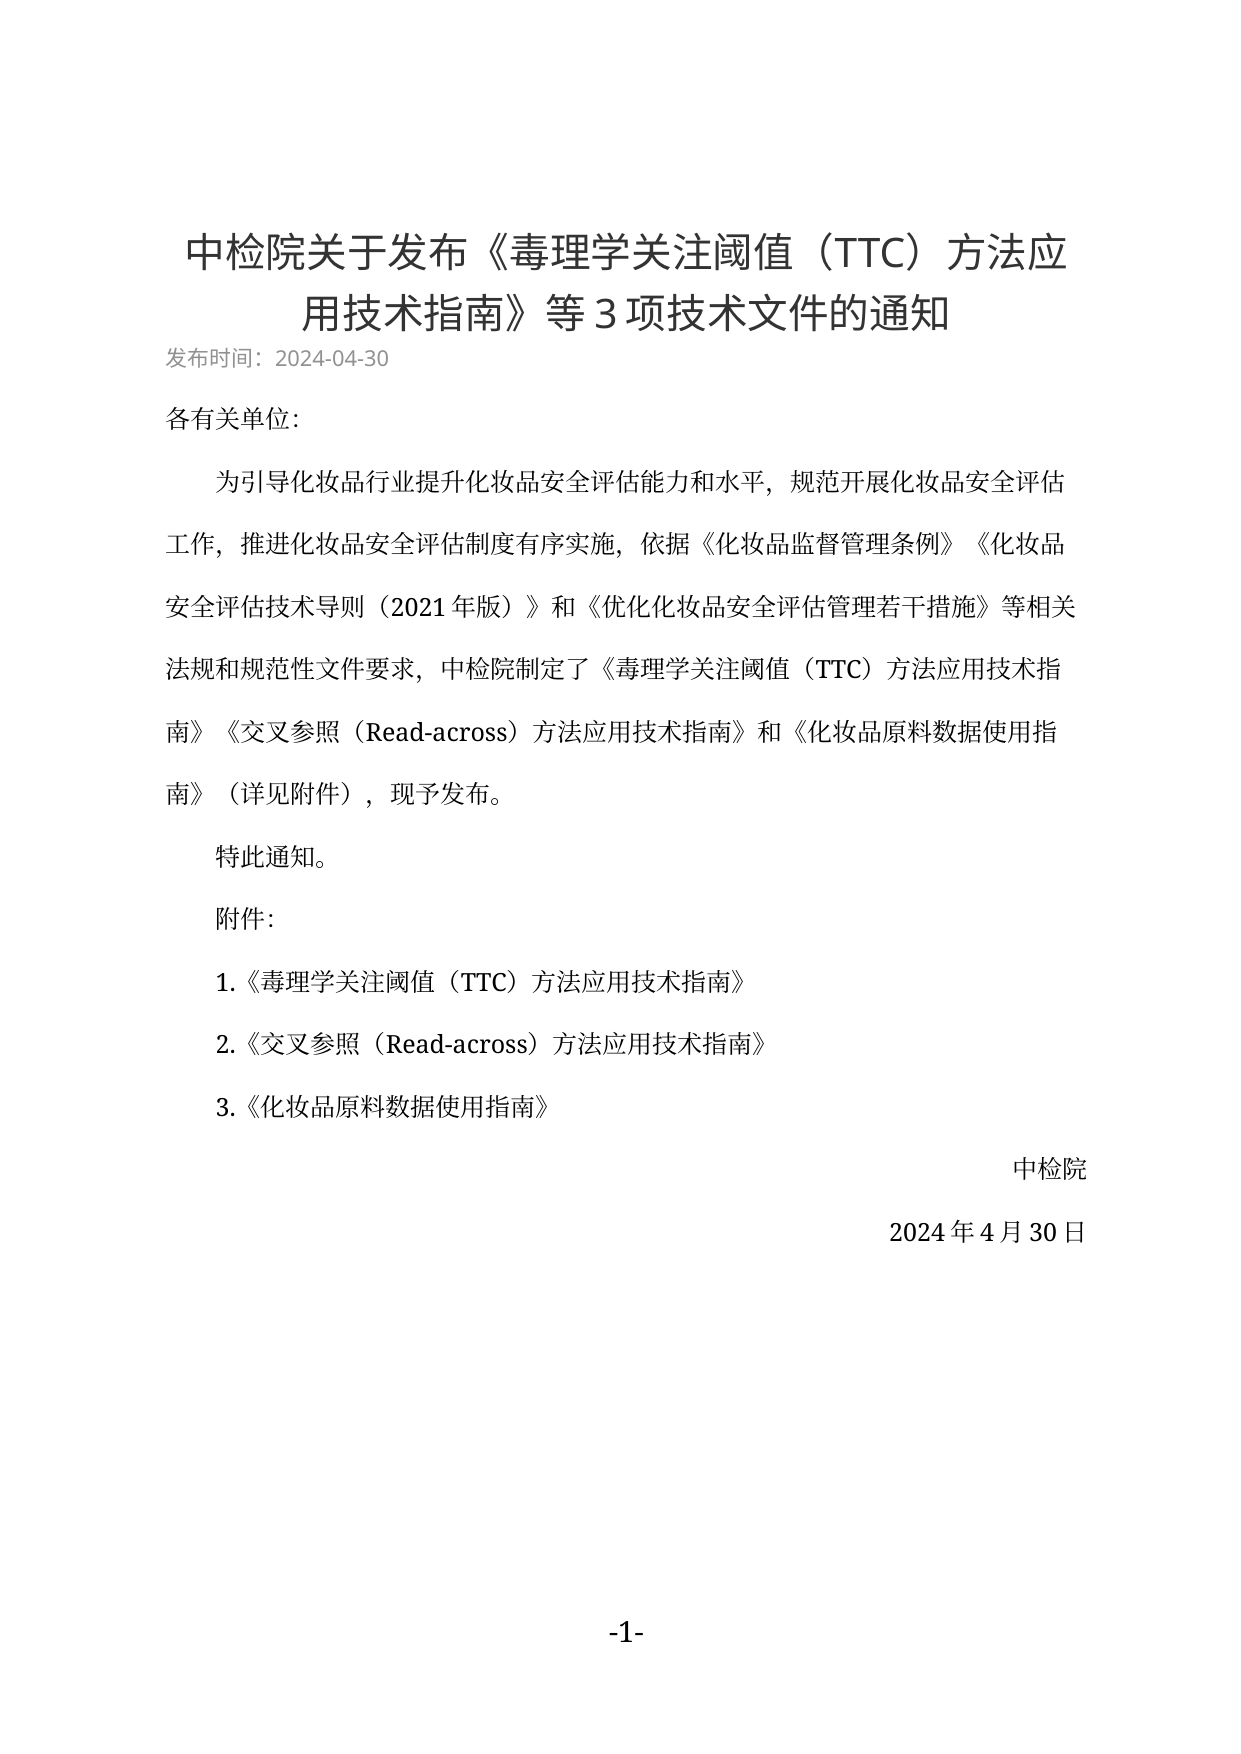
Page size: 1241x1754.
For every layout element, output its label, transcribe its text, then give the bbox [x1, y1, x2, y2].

subtitle 中检院关于发布《毒理学关注阈值（TTC）方法应用技术指南》等3项技术文件的通知 [165, 218, 1087, 340]
text 为引导化妆品行业提升化妆品安全评估能力和水平，规范开展化妆品安全评估工作，推进化妆品安全评估制度有序实施，依据《化妆品监督管理条例》《化妆品安全评估技术导则（2021年版）》和《优化化妆品安全评估管理若干措施》等相关法规和规范性文件要求，中检院制定了《毒理学关注阈值（TTC）方法应用技术指南》《交叉参照（Read-across）方法应用技术指南》和《化妆品原料数据使用指南》（详见附件），现予发布。 [165, 436, 1087, 811]
text 2.《交叉参照（Read-across）方法应用技术指南》 [165, 998, 1087, 1061]
text 各有关单位： [165, 373, 1087, 436]
text 发布时间：2024-04-30 [165, 340, 1087, 373]
text 特此通知。 [165, 811, 1087, 873]
text 3.《化妆品原料数据使用指南》 [165, 1061, 1087, 1123]
text 2024年4月30日 [165, 1186, 1087, 1248]
text 附件： [165, 873, 1087, 936]
text 中检院 [165, 1123, 1087, 1186]
text 1.《毒理学关注阈值（TTC）方法应用技术指南》 [165, 936, 1087, 998]
